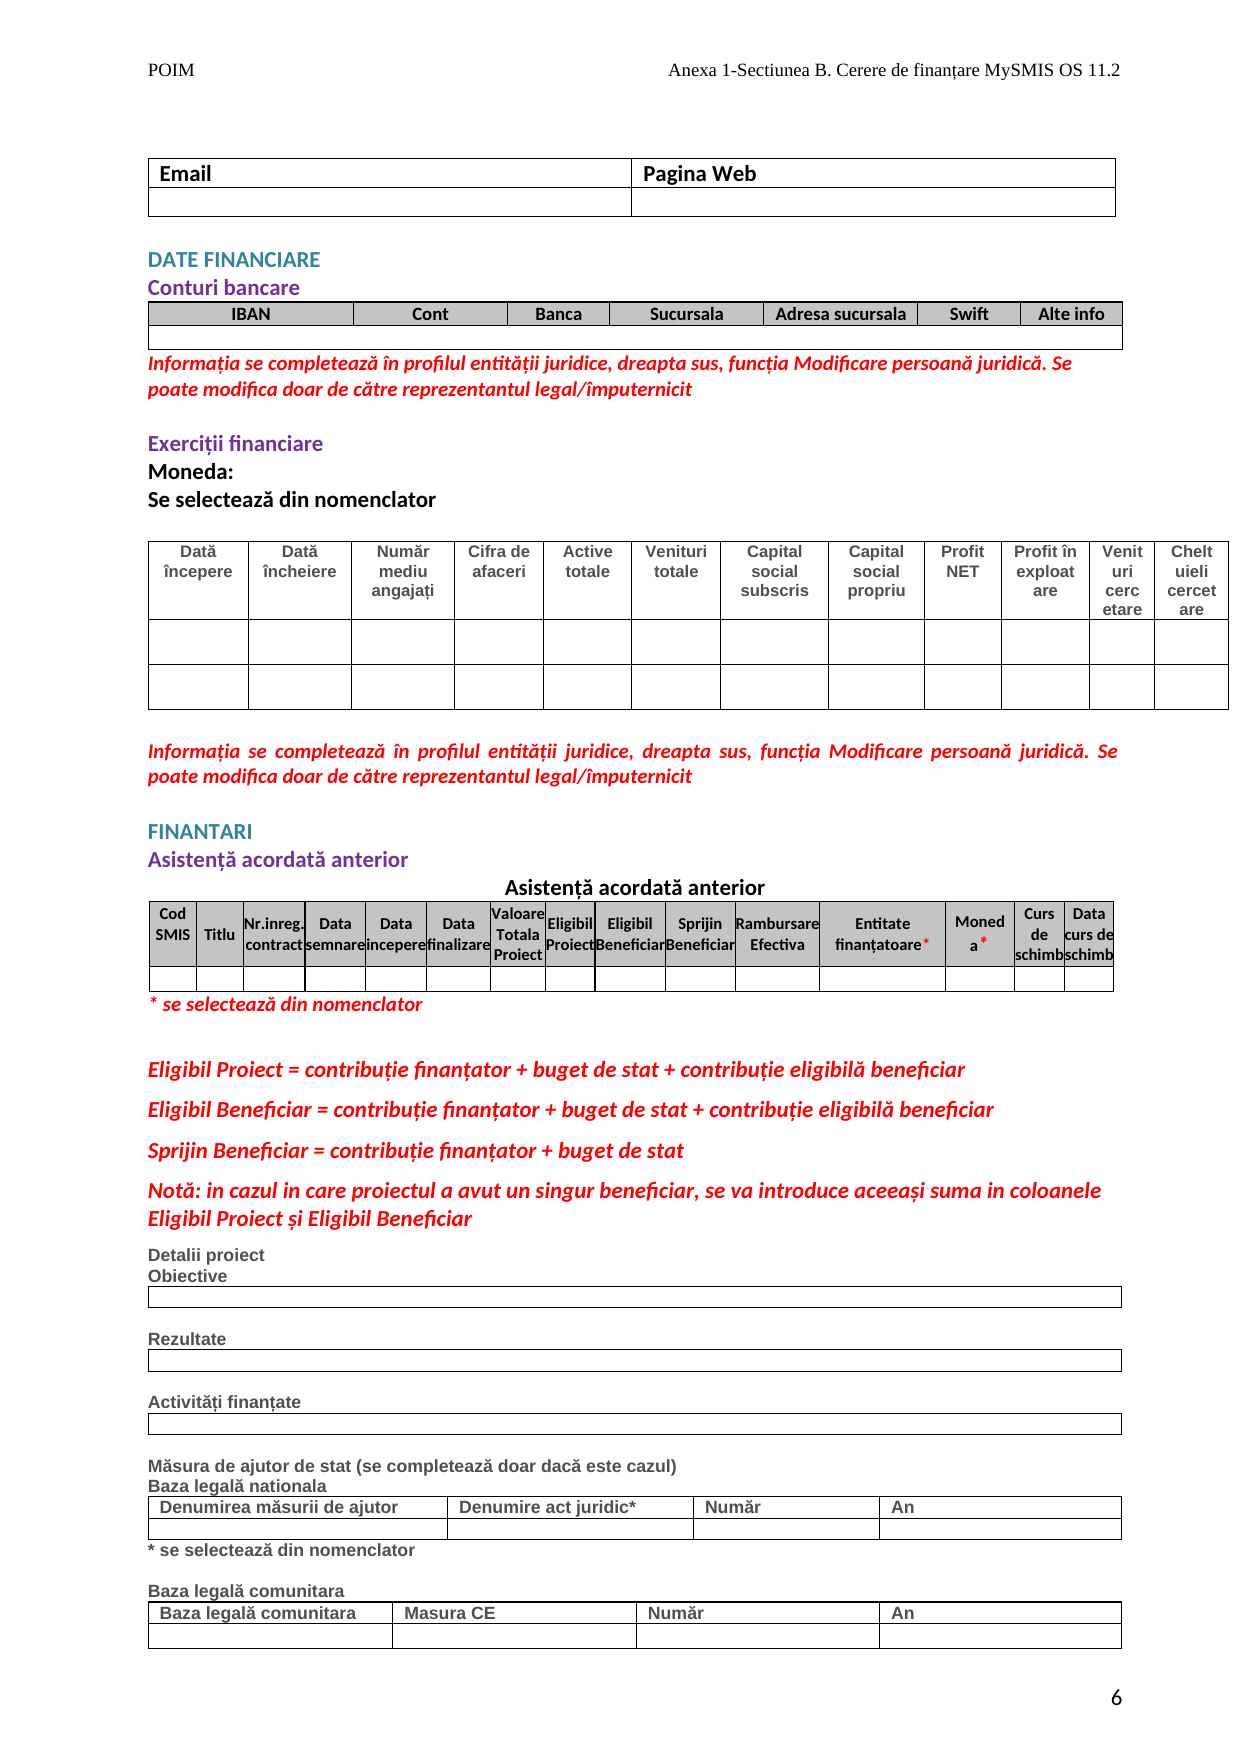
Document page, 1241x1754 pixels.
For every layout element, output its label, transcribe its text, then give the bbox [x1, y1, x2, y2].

table_cell [1065, 967, 1113, 991]
text Detalii proiect [148, 1245, 1122, 1265]
table_header Profit NET [925, 542, 1001, 619]
text Baza legală comunitara [148, 1581, 1122, 1601]
table_header Banca [508, 303, 609, 325]
table_header Număr [694, 1497, 879, 1518]
table_cell [197, 967, 243, 991]
table_cell [149, 665, 248, 709]
table_header Nr.inreg. contract [244, 902, 304, 966]
table_cell [249, 620, 351, 664]
table_header Pagina Web [632, 159, 1115, 187]
table_cell [1090, 620, 1154, 664]
text Eligibil Beneficiar = contribuție finanțator + buget de stat + contribuție eligibilă beneficiar [148, 1095, 1122, 1123]
table_header Swift [918, 303, 1020, 325]
table_header Data semnare [306, 902, 365, 966]
table_header [149, 1287, 1121, 1307]
table_header Denumirea măsurii de ajutor [149, 1497, 447, 1518]
table_cell [1155, 665, 1228, 709]
table_header Curs de schimb [1015, 902, 1064, 966]
text Exerciții financiare [148, 429, 1122, 457]
text Moneda: [148, 457, 1122, 485]
table_cell [1002, 620, 1089, 664]
text Activități finanțate [148, 1392, 1122, 1412]
table_cell [427, 967, 490, 991]
table_header Adresa sucursala [764, 303, 917, 325]
table_header Masura CE [393, 1603, 636, 1623]
table_header Eligibil Beneficiar [596, 902, 665, 966]
table_header Cont [354, 303, 507, 325]
table_cell [244, 967, 304, 991]
table_cell [306, 967, 365, 991]
table_cell [149, 1624, 392, 1648]
text Asistență acordată anterior [148, 873, 1122, 901]
table_cell [352, 665, 454, 709]
table_header Entitate finanțatoare* [820, 902, 945, 966]
text Informația se completează în profilul entității juridice, dreapta sus, funcția Modificare persoană juridică. Se poate modifica doar de către reprezentantul legal/împuternicit [148, 738, 1122, 789]
table_cell [455, 665, 543, 709]
table_cell [736, 967, 819, 991]
table_header Capital social propriu [829, 542, 924, 619]
text Rezultate [148, 1329, 1122, 1349]
table_header Cifra de afaceri [455, 542, 543, 619]
table_cell [596, 967, 665, 991]
table_header Titlu [197, 902, 243, 966]
table_cell [820, 967, 945, 991]
table_header Denumire act juridic* [448, 1497, 693, 1518]
table_cell [1002, 665, 1089, 709]
table_header An [880, 1497, 1121, 1518]
table_header Baza legală comunitara [149, 1603, 392, 1623]
table_header Moneda* [946, 902, 1014, 966]
table_cell [149, 326, 1122, 349]
text Eligibil Proiect = contribuție finanțator + buget de stat + contribuție eligibilă beneficiar [148, 1055, 1122, 1083]
table_header Eligibil Proiect [546, 902, 594, 966]
table_header Rambursare Efectiva [736, 902, 819, 966]
table_cell [393, 1624, 636, 1648]
table_cell [546, 967, 594, 991]
table_cell [149, 188, 631, 216]
text * se selectează din nomenclator [148, 992, 1122, 1017]
table_cell [1015, 967, 1064, 991]
table_cell [149, 620, 248, 664]
table_header IBAN [149, 303, 353, 325]
text Asistență acordată anterior [148, 845, 1122, 873]
table_cell [366, 967, 426, 991]
text Obiective [148, 1265, 1122, 1286]
table_header Profit în exploatare [1002, 542, 1089, 619]
text * se selectează din nomenclator [148, 1540, 1122, 1561]
table_cell [632, 188, 1115, 216]
text Sprijin Beneficiar = contribuție finanțator + buget de stat [148, 1136, 1122, 1164]
table_cell [925, 620, 1001, 664]
table_header Venituri totale [632, 542, 720, 619]
table_header Email [149, 159, 631, 187]
table_header Sprijin Beneficiar [666, 902, 735, 966]
table_cell [829, 665, 924, 709]
table_header Dată încheiere [249, 542, 351, 619]
text Conturi bancare [148, 273, 1122, 301]
table_cell [637, 1624, 879, 1648]
table_header [149, 1414, 1121, 1434]
table_cell [491, 967, 545, 991]
table_cell [455, 620, 543, 664]
table_cell [632, 665, 720, 709]
table_cell [946, 967, 1014, 991]
table_header Alte info [1021, 303, 1122, 325]
table_header An [880, 1603, 1121, 1623]
text FINANTARI [148, 817, 1122, 845]
table_cell [694, 1519, 879, 1539]
text Informația se completează în profilul entității juridice, dreapta sus, funcția Modificare persoană juridică. Se poate modifica doar de către reprezentantul legal/împuternicit [148, 350, 1122, 401]
table_header Valoare Totala Proiect [491, 902, 545, 966]
table_header Sucursala [610, 303, 763, 325]
table_cell [544, 665, 631, 709]
table_header Cheltuieli cercetare [1155, 542, 1228, 619]
table_header Dată începere [149, 542, 248, 619]
table_cell [149, 1519, 447, 1539]
table_cell [150, 967, 196, 991]
table_cell [352, 620, 454, 664]
table_header Capital social subscris [721, 542, 828, 619]
table_header Venituri cercetare [1090, 542, 1154, 619]
table_header Data incepere [366, 902, 426, 966]
table_cell [880, 1519, 1121, 1539]
table_header Număr mediu angajați [352, 542, 454, 619]
table_header Active totale [544, 542, 631, 619]
table_cell [1155, 620, 1228, 664]
table_header [149, 1350, 1121, 1371]
table_cell [880, 1624, 1121, 1648]
table_cell [448, 1519, 693, 1539]
table_cell [829, 620, 924, 664]
text Baza legală nationala [148, 1476, 1122, 1496]
text DATE FINANCIARE [148, 245, 1122, 273]
table_cell [925, 665, 1001, 709]
text Notă: in cazul in care proiectul a avut un singur beneficiar, se va introduce aceeași suma in coloanele Eligibil Proiect și Eligibil Beneficiar [148, 1176, 1122, 1232]
table_cell [1090, 665, 1154, 709]
table_cell [721, 620, 828, 664]
table_header Număr [637, 1603, 879, 1623]
table_header Data curs de schimb [1065, 902, 1113, 966]
text Măsura de ajutor de stat (se completează doar dacă este cazul) [148, 1455, 1122, 1476]
table_cell [249, 665, 351, 709]
table_cell [721, 665, 828, 709]
table_cell [632, 620, 720, 664]
table_header Data finalizare [427, 902, 490, 966]
table_header Cod SMIS [150, 902, 196, 966]
text Se selectează din nomenclator [148, 485, 1122, 513]
table_cell [666, 967, 735, 991]
table_cell [544, 620, 631, 664]
